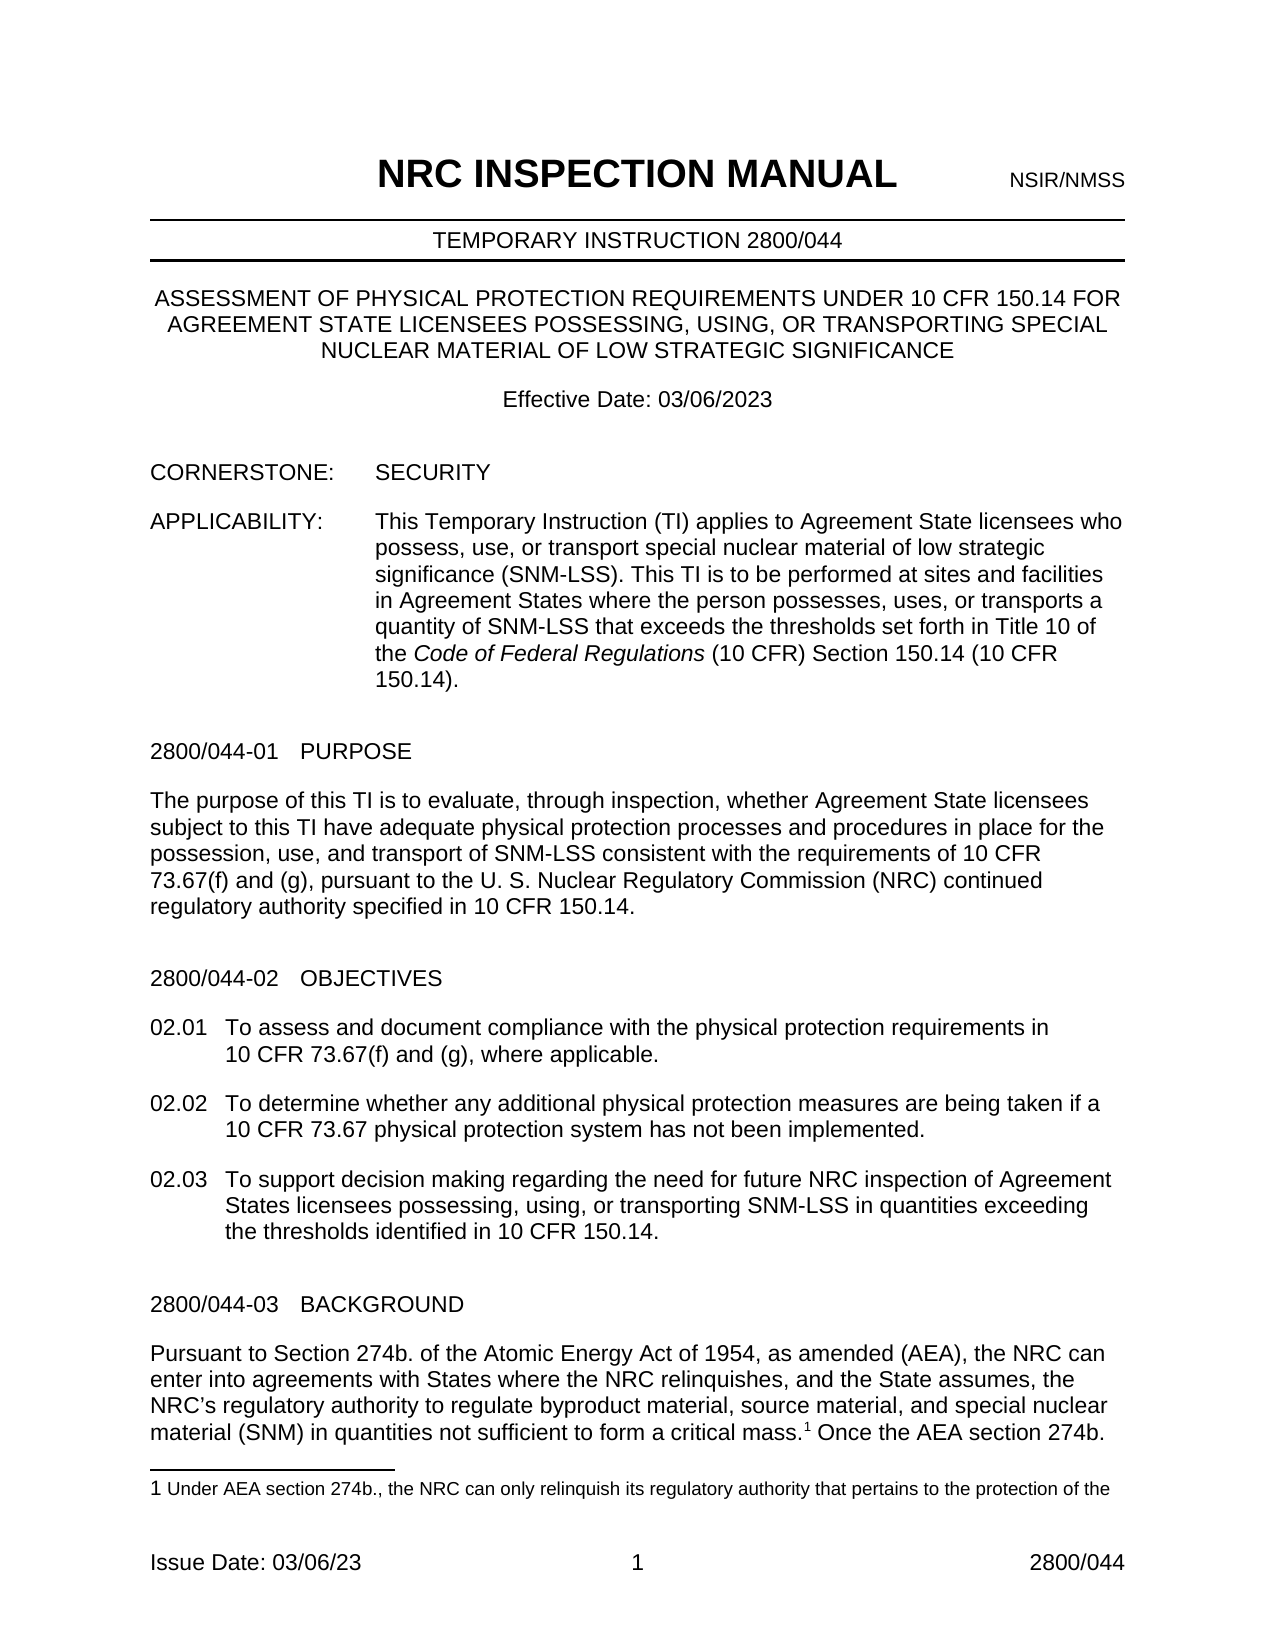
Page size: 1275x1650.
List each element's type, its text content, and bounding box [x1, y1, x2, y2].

title ASSESSMENT OF PHYSICAL PROTECTION REQUIREMENTS UNDER 10 CFR 150.14 FOR AGREEMENT STATE LICENSEES POSSESSING, USING, OR TRANSPORTING SPECIAL NUCLEAR MATERIAL OF LOW STRATEGIC SIGNIFICANCE [150, 284, 1125, 363]
text Effective Date: 03/06/2023 [150, 386, 1125, 413]
text 02.03 To support decision making regarding the need for future NRC inspection of Agreement States licensees possessing, using, or transporting SNM-LSS in quantities exceeding the thresholds identified in 10 CFR 150.14. [150, 1166, 1125, 1245]
text NRC INSPECTION MANUAL NSIR/NMSS [150, 150, 1125, 196]
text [150, 1340, 1125, 1445]
text The purpose of this TI is to evaluate, through inspection, whether Agreement State licensees subject to this TI have adequate physical protection processes and procedures in place for the possession, use, and transport of SNM-LSS consistent with the requirements of 10 CFR 73.67(f) and (g), pursuant to the U. S. Nuclear Regulatory Commission (NRC) continued regulatory authority specified in 10 CFR 150.14. [150, 787, 1125, 919]
subtitle 2800/044-01 PURPOSE [150, 738, 1125, 764]
text CORNERSTONE: SECURITY [150, 459, 1125, 485]
subtitle 2800/044-02 OBJECTIVES [150, 965, 1125, 991]
subtitle 2800/044-03 BACKGROUND [150, 1291, 1125, 1317]
text APPLICABILITY: This Temporary Instruction (TI) applies to Agreement State licensees who possess, use, or transport special nuclear material of low strategic significance (SNM-LSS). This TI is to be performed at sites and facilities in Agreement States where the person possesses, uses, or transports a quantity of SNM-LSS that exceeds the thresholds set forth in Title 10 of the Code of Federal Regulations (10 CFR) Section 150.14 (10 CFR 150.14). [150, 508, 1125, 692]
text 02.01 To assess and document compliance with the physical protection requirements in 10 CFR 73.67(f) and (g), where applicable. [150, 1014, 1125, 1067]
text 02.02 To determine whether any additional physical protection measures are being taken if a 10 CFR 73.67 physical protection system has not been implemented. [150, 1090, 1125, 1143]
text TEMPORARY INSTRUCTION 2800/044 [150, 221, 1125, 259]
